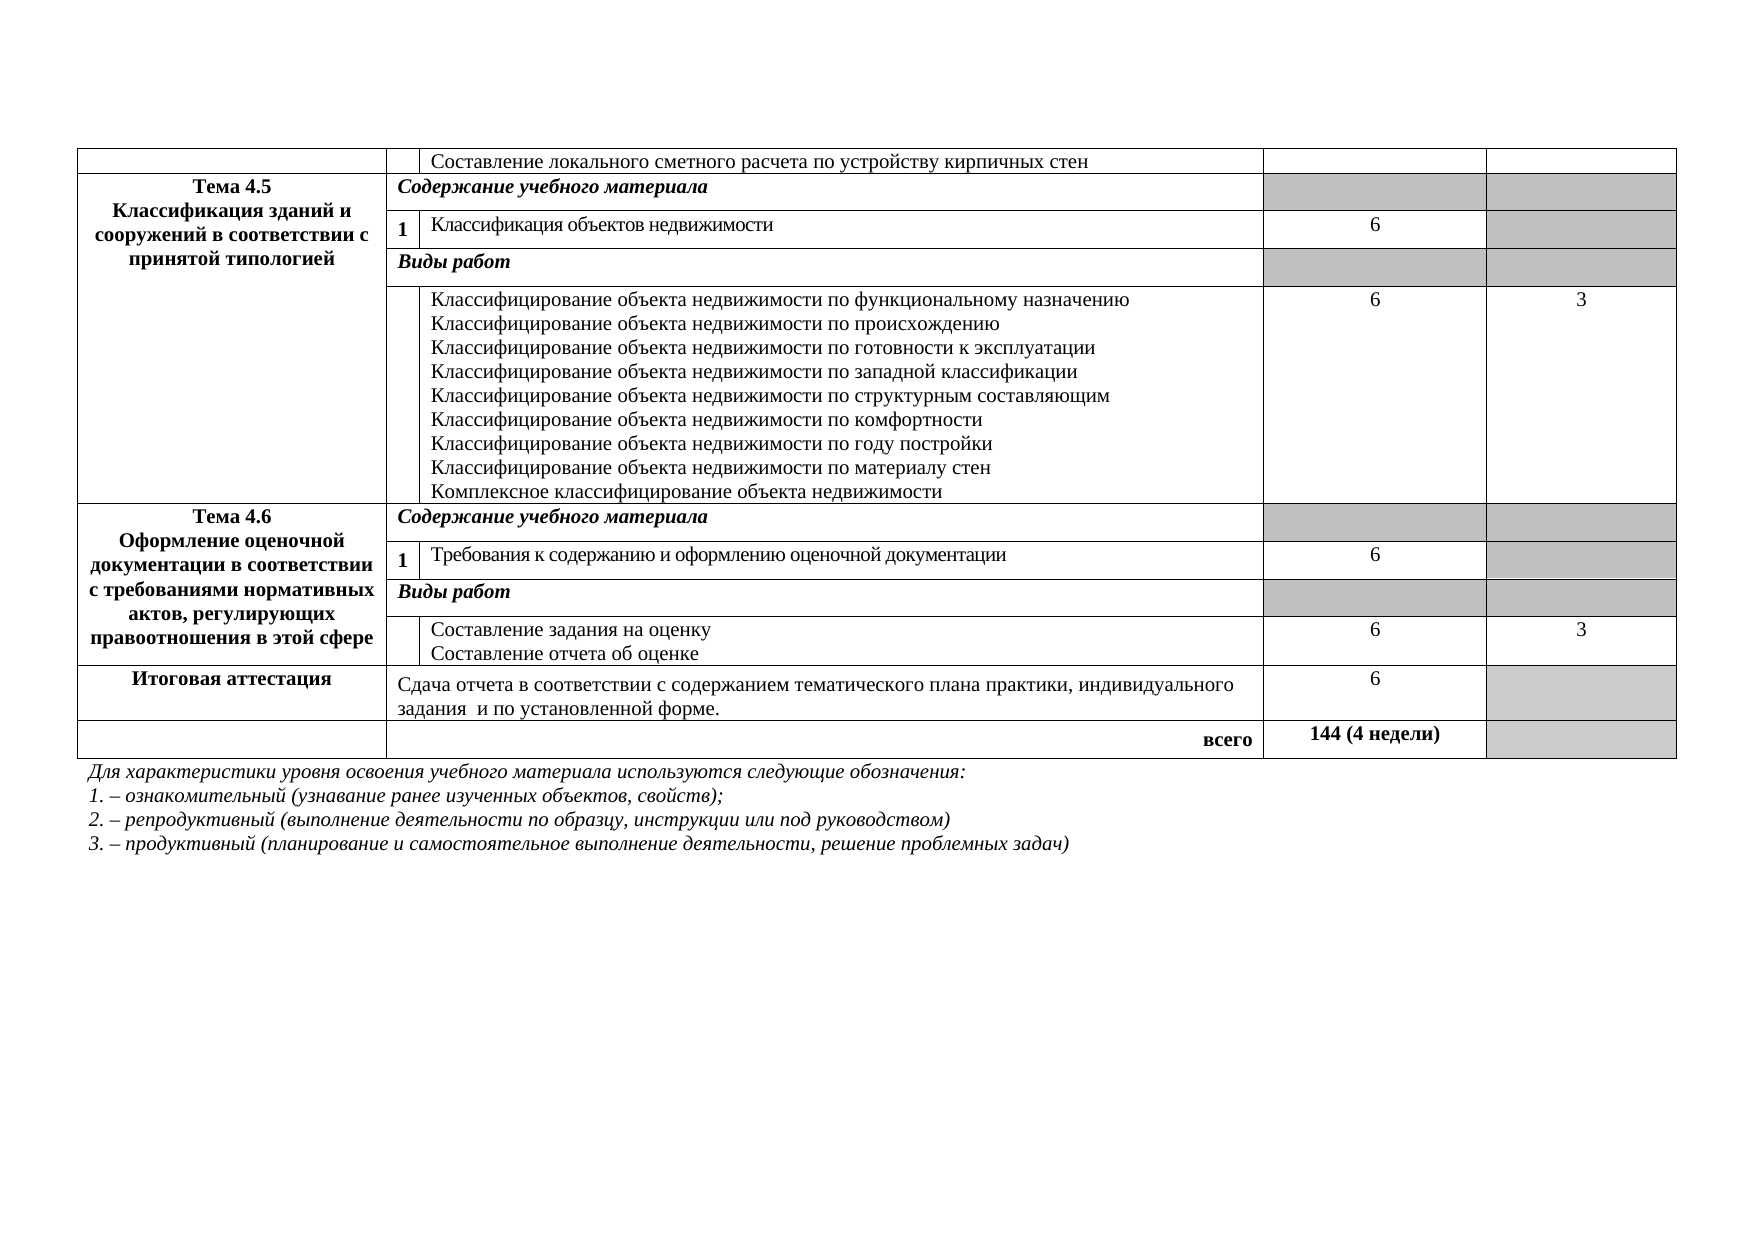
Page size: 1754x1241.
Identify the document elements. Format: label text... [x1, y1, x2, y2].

table_cell [387, 287, 419, 503]
table_cell [1487, 211, 1676, 248]
table_cell [1487, 721, 1676, 758]
table_cell Сдача отчета в соответствии с содержанием тематического плана практики, индивидуального задания и по установленной форме. [387, 666, 1263, 720]
table_cell Требования к содержанию и оформлению оценочной документации [420, 542, 1263, 578]
table_cell Содержание учебного материала [387, 504, 1263, 541]
table_cell [387, 617, 419, 665]
table_cell [1487, 504, 1676, 541]
table_cell 144 (4 недели) [1264, 721, 1486, 758]
table_cell 6 [1264, 666, 1486, 720]
table_cell [1264, 504, 1486, 541]
table_cell Классифицирование объекта недвижимости по функциональному назначению Классифицирование объекта недвижимости по происхождению Классифицирование объекта недвижимости по готовности к эксплуатации Классифицирование объекта недвижимости по западной классификации Классифицирование объекта недвижимости по структурным составляющим Классифицирование объекта недвижимости по комфортности Классифицирование объекта недвижимости по году постройки Классифицирование объекта недвижимости по материалу стен Комплексное классифицирование объекта недвижимости [420, 287, 1263, 503]
table_cell Тема 4.6 Оформление оценочной документации в соответствии с требованиями нормативных актов, регулирующих правоотношения в этой сфере [78, 504, 386, 665]
table_cell 6 [1264, 211, 1486, 248]
table_cell [1264, 580, 1486, 616]
table_cell [1487, 174, 1676, 210]
table_cell Классификация объектов недвижимости [420, 211, 1263, 248]
table_cell Виды работ [387, 249, 1263, 286]
table_cell [78, 721, 386, 758]
text 1. – ознакомительный (узнавание ранее изученных объектов, свойств); [89, 783, 1665, 807]
table_cell 3 [1487, 287, 1676, 503]
table_cell Итоговая аттестация [78, 666, 386, 720]
table_cell [1487, 542, 1676, 578]
table_cell [387, 149, 419, 173]
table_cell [420, 149, 1263, 173]
table_cell 1 [387, 542, 419, 578]
table_cell [1487, 666, 1676, 720]
text 2. – репродуктивный (выполнение деятельности по образцу, инструкции или под руководством) [89, 807, 1665, 831]
table_cell Виды работ [387, 580, 1263, 616]
table_cell 6 [1264, 542, 1486, 578]
table_cell 6 [1264, 287, 1486, 503]
table_cell Составление задания на оценку Составление отчета об оценке [420, 617, 1263, 665]
table_cell 6 [1264, 149, 1486, 173]
table_cell Содержание учебного материала [387, 174, 1263, 210]
table_cell [1264, 174, 1486, 210]
table_cell всего [387, 721, 1263, 758]
table_cell 1 [387, 211, 419, 248]
table_cell [1264, 249, 1486, 286]
table_cell Тема 4.5 Классификация зданий и сооружений в соответствии с принятой типологией [78, 174, 386, 503]
table_cell [1487, 249, 1676, 286]
table_cell 3 [1487, 617, 1676, 665]
table_cell 3 [1487, 149, 1676, 173]
table_cell 6 [1264, 617, 1486, 665]
text 3. – продуктивный (планирование и самостоятельное выполнение деятельности, решение проблемных задач) [89, 831, 1665, 855]
table_cell [1487, 580, 1676, 616]
text Для характеристики уровня освоения учебного материала используются следующие обозначения: [89, 759, 1665, 783]
